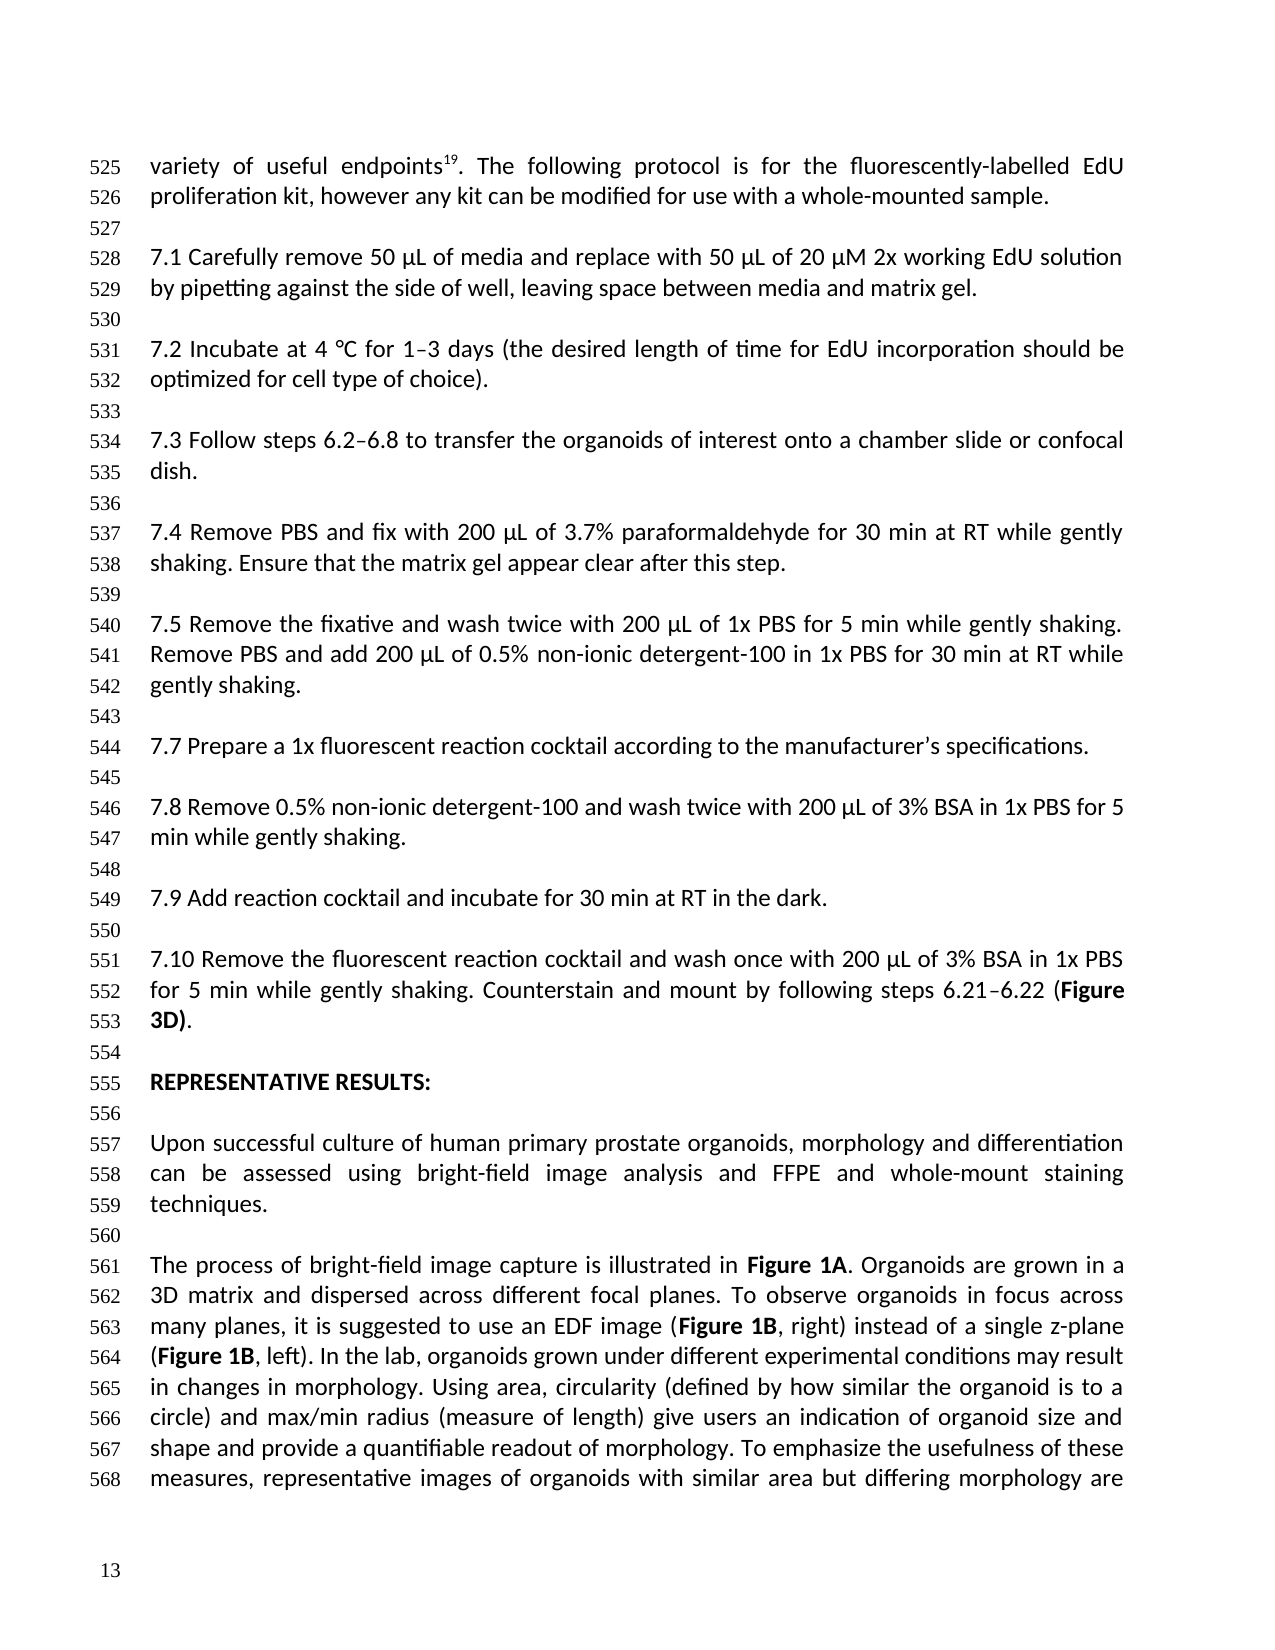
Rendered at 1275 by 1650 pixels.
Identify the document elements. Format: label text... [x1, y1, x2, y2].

text 7.9 Add reaction cocktail and incubate for 30 min at RT in the dark. [150, 882, 1125, 913]
text 7.10 Remove the fluorescent reaction cocktail and wash once with 200 μL of 3% BSA in 1x PBS for 5 min while gently shaking. Counterstain and mount by following steps 6.21–6.22 (Figure 3D). [150, 943, 1125, 1035]
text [150, 150, 1125, 211]
text Upon successful culture of human primary prostate organoids, morphology and differentiation can be assessed using bright-field image analysis and FFPE and whole-mount staining techniques. [150, 1127, 1125, 1218]
text 7.3 Follow steps 6.2–6.8 to transfer the organoids of interest onto a chamber slide or confocal dish. [150, 425, 1125, 486]
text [150, 1249, 1125, 1493]
text 7.1 Carefully remove 50 μL of media and replace with 50 μL of 20 μM 2x working EdU solution by pipetting against the side of well, leaving space between media and matrix gel. [150, 242, 1125, 303]
text 7.4 Remove PBS and fix with 200 μL of 3.7% paraformaldehyde for 30 min at RT while gently shaking. Ensure that the matrix gel appear clear after this step. [150, 516, 1125, 577]
text 7.5 Remove the fixative and wash twice with 200 μL of 1x PBS for 5 min while gently shaking. Remove PBS and add 200 μL of 0.5% non-ionic detergent-100 in 1x PBS for 30 min at RT while gently shaking. [150, 608, 1125, 699]
text 7.2 Incubate at 4 °C for 1–3 days (the desired length of time for EdU incorporation should be optimized for cell type of choice). [150, 333, 1125, 394]
text 7.8 Remove 0.5% non-ionic detergent-100 and wash twice with 200 μL of 3% BSA in 1x PBS for 5 min while gently shaking. [150, 791, 1125, 852]
text 7.7 Prepare a 1x fluorescent reaction cocktail according to the manufacturer’s specifications. [150, 730, 1125, 760]
text REPRESENTATIVE RESULTS: [150, 1066, 1125, 1096]
